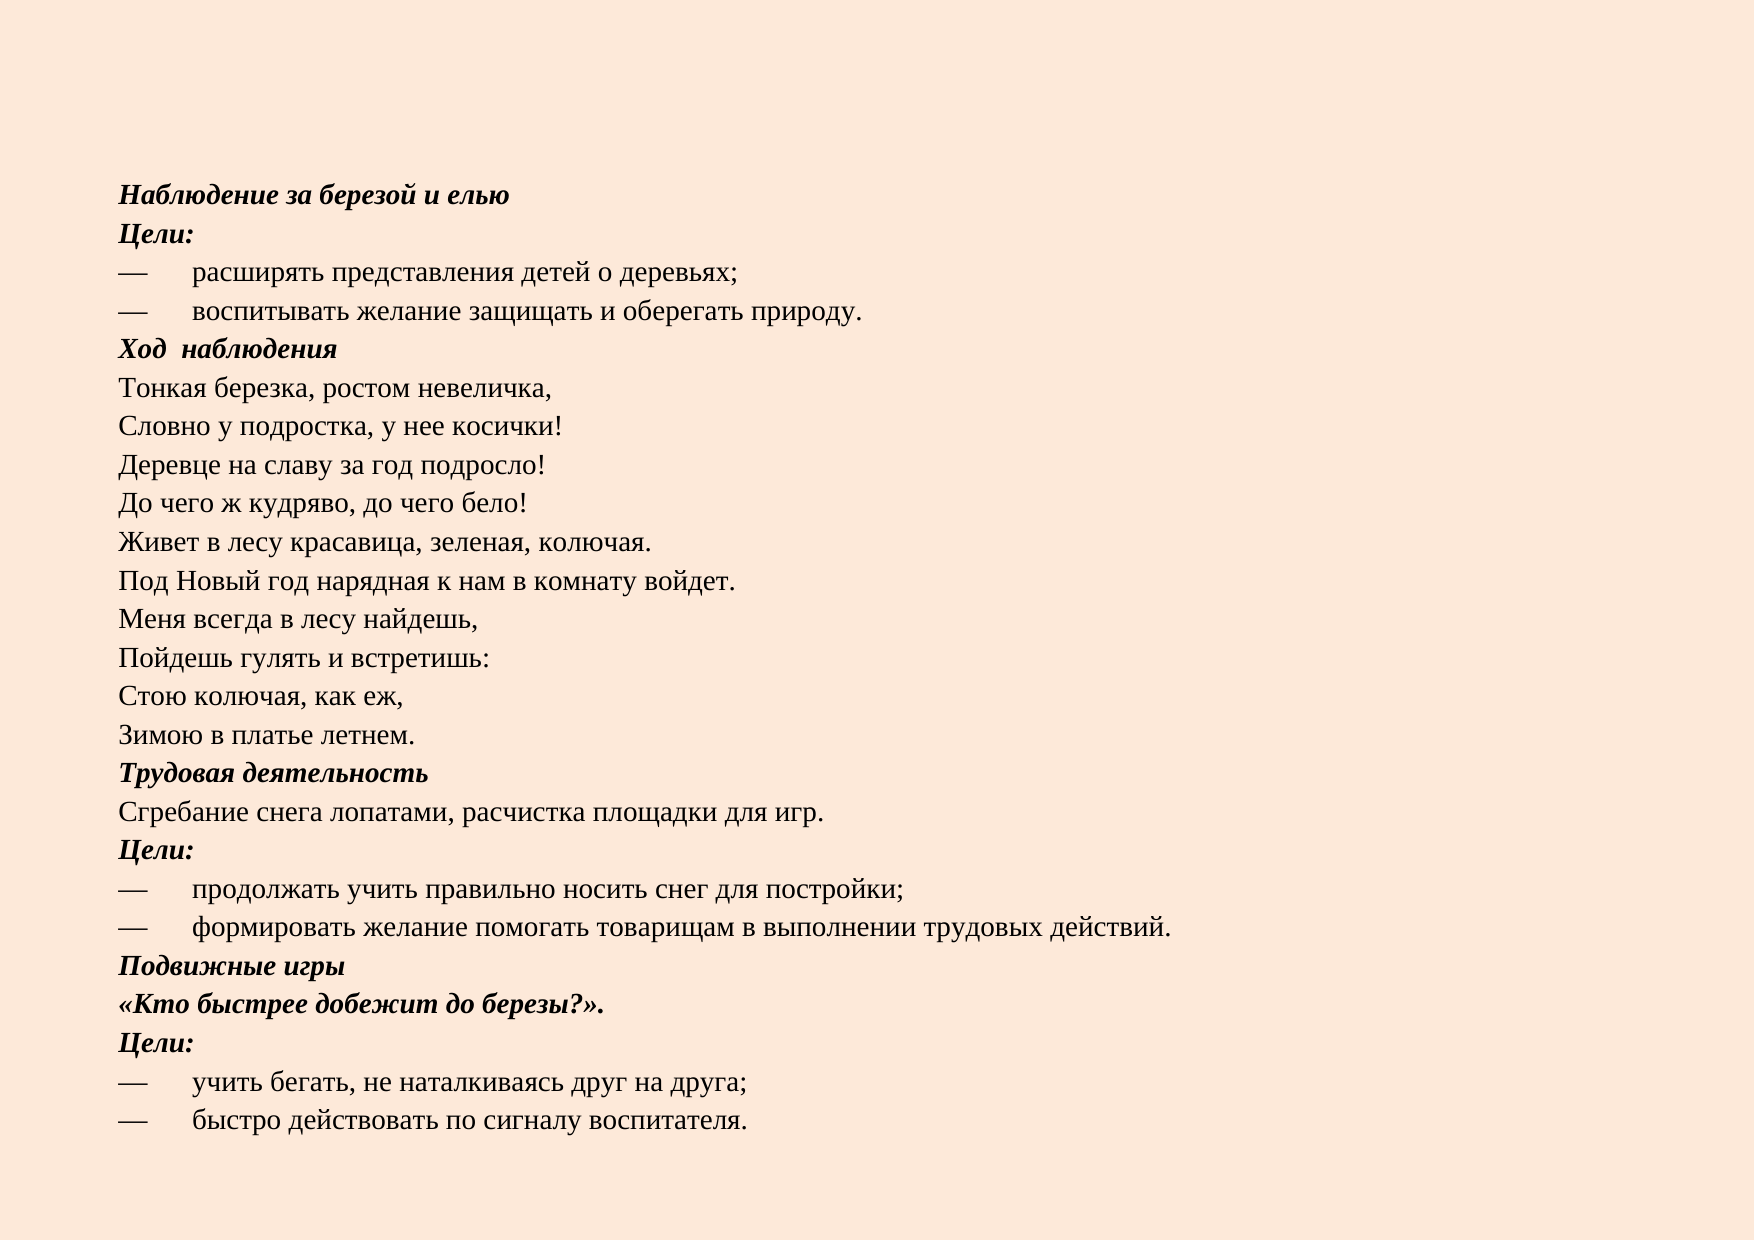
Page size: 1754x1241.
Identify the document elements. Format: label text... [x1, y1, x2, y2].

text Подвижные игры [118, 948, 1636, 982]
text — быстро действовать по сигналу воспитателя. [118, 1102, 1636, 1136]
text Наблюдение за березой и елью [118, 177, 1636, 211]
text Под Новый год нарядная к нам в комнату войдет. [118, 563, 1636, 596]
text Стою колючая, как еж, [118, 678, 1636, 712]
text Сгребание снега лопатами, расчистка площадки для игр. [118, 794, 1636, 827]
text — формировать желание помогать товарищам в выполнении трудовых действий. [118, 909, 1636, 943]
text Словно у подростка, у нее косички! [118, 408, 1636, 442]
text Трудовая деятельность [118, 755, 1636, 789]
text Тонкая березка, ростом невеличка, [118, 370, 1636, 403]
text Цели: [118, 1025, 1636, 1059]
text Цели: [118, 832, 1636, 866]
text — учить бегать, не наталкиваясь друг на друга; [118, 1064, 1636, 1097]
text — продолжать учить правильно носить снег для постройки; [118, 871, 1636, 904]
text — воспитывать желание защищать и оберегать природу. [118, 293, 1636, 326]
text Меня всегда в лесу найдешь, [118, 601, 1636, 635]
text Ход наблюдения [118, 331, 1636, 365]
text Цели: [118, 216, 1636, 249]
text — расширять представления детей о деревьях; [118, 254, 1636, 288]
text До чего ж кудряво, до чего бело! [118, 486, 1636, 519]
text Пойдешь гулять и встретишь: [118, 640, 1636, 673]
text Зимою в платье летнем. [118, 717, 1636, 750]
text «Кто быстрее добежит до березы?». [118, 987, 1636, 1020]
text Деревце на славу за год подросло! [118, 447, 1636, 481]
text Живет в лесу красавица, зеленая, колючая. [118, 524, 1636, 558]
